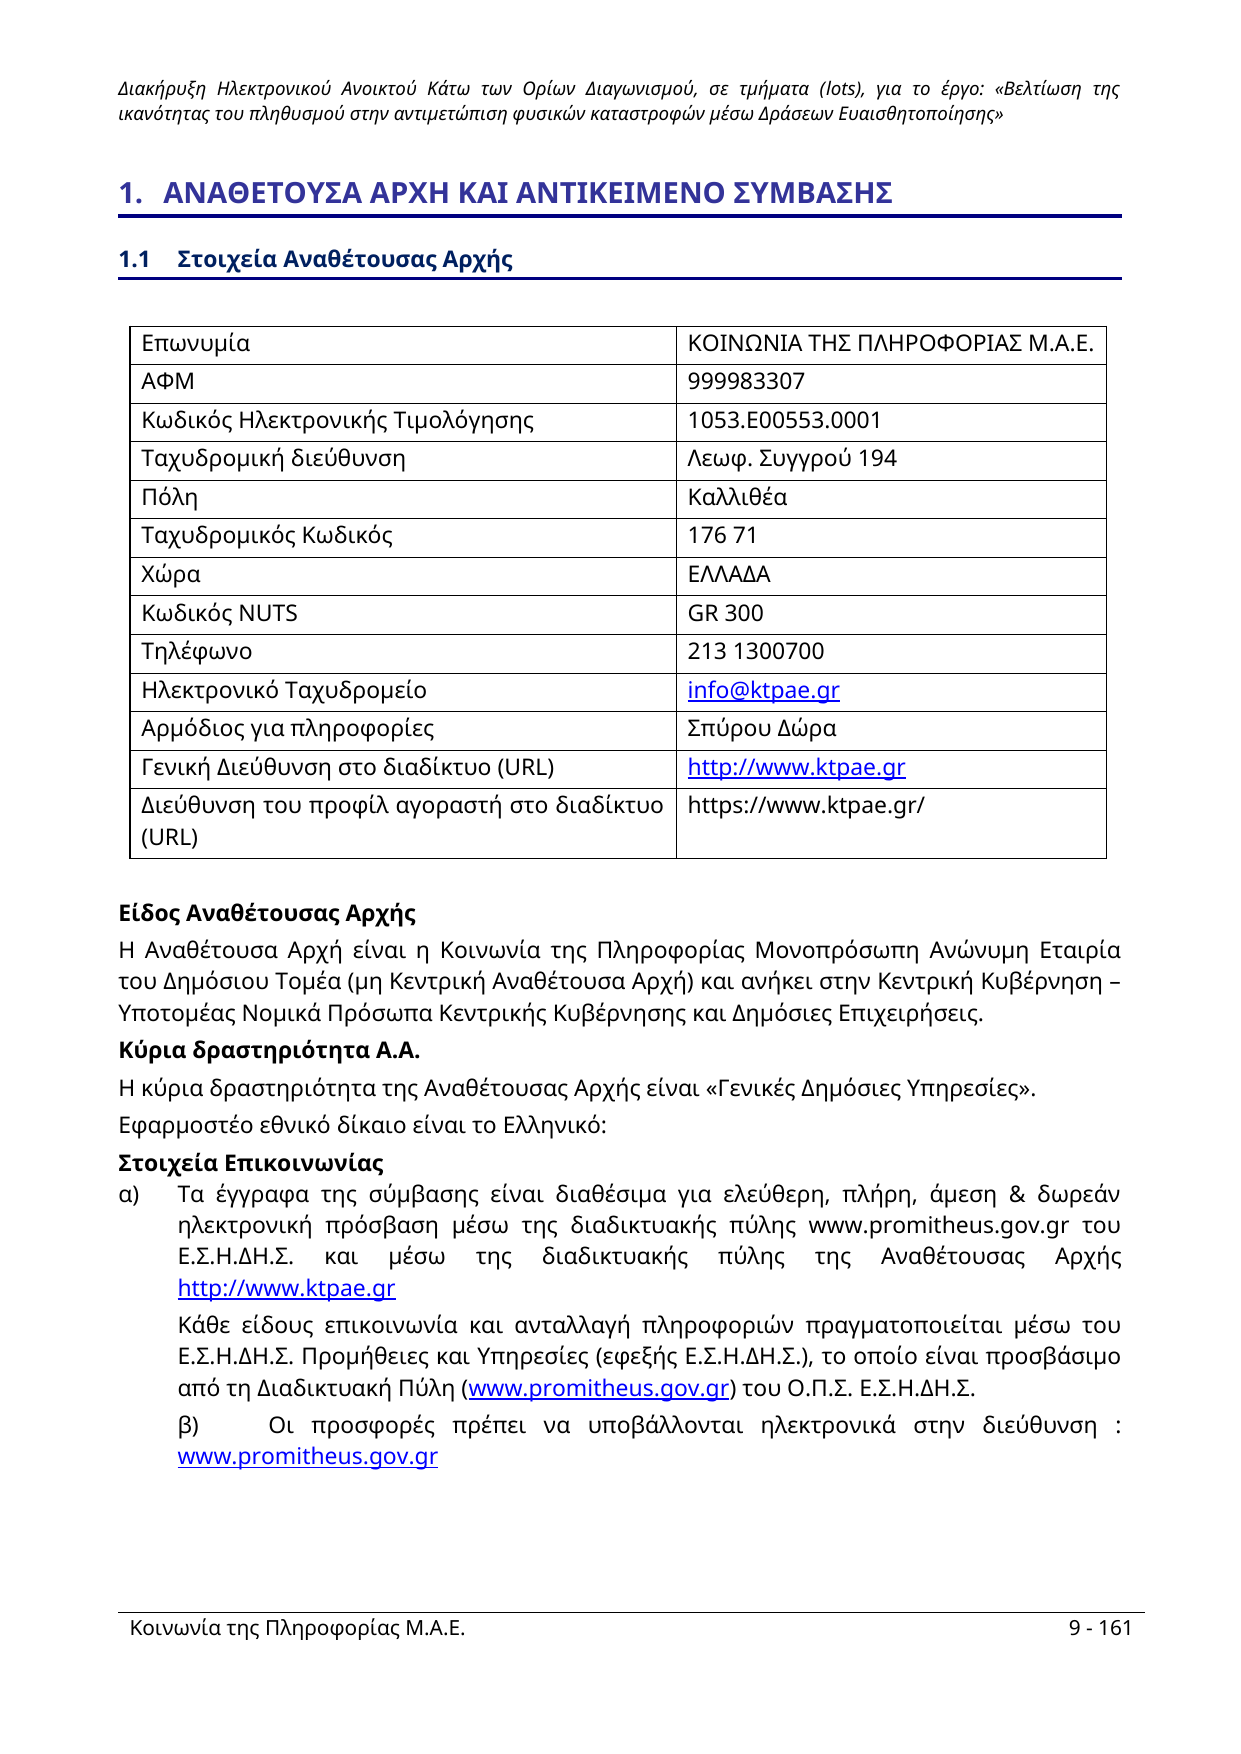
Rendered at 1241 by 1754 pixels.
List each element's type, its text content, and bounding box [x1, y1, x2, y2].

text Κάθε είδους επικοινωνία και ανταλλαγή πληροφοριών πραγματοποιείται μέσω του Ε.Σ.Η.ΔΗ.Σ. Προμήθειες και Υπηρεσίες (εφεξής Ε.Σ.Η.ΔΗ.Σ.), το οποίο είναι προσβάσιμο από τη Διαδικτυακή Πύλη (www.promitheus.gov.gr) του Ο.Π.Σ. Ε.Σ.Η.ΔΗ.Σ. [177, 1309, 1122, 1403]
table_cell ΑΦΜ [131, 365, 676, 403]
table_cell Ηλεκτρονικό Ταχυδρομείο [131, 674, 676, 711]
table_cell Ταχυδρομικός Κωδικός [131, 519, 676, 557]
table_cell Πόλη [131, 481, 676, 518]
table_cell 1053.E00553.0001 [677, 404, 1106, 441]
table_cell 999983307 [677, 365, 1106, 403]
table_cell Αρμόδιος για πληροφορίες [131, 712, 676, 749]
text Η κύρια δραστηριότητα της Αναθέτουσας Αρχής είναι «Γενικές Δημόσιες Υπηρεσίες». [118, 1071, 1122, 1103]
table_header Επωνυμία [131, 327, 676, 364]
subtitle ΑΝΑΘΕΤΟΥΣΑ ΑΡΧΗ ΚΑΙ ΑΝΤΙΚΕΙΜΕΝΟ ΣΥΜΒΑΣΗΣ [118, 172, 1122, 214]
table_cell Κωδικός Ηλεκτρονικής Τιμολόγησης [131, 404, 676, 441]
table_header ΚΟΙΝΩΝΙΑ ΤΗΣ ΠΛΗΡΟΦΟΡΙΑΣ Μ.Α.Ε. [677, 327, 1106, 364]
table_cell Χώρα [131, 558, 676, 595]
table_cell Γενική Διεύθυνση στο διαδίκτυο (URL) [131, 751, 676, 788]
table_cell Κωδικός ΝUTS [131, 596, 676, 634]
text Είδος Αναθέτουσας Αρχής [118, 896, 1122, 928]
table_cell Καλλιθέα [677, 481, 1106, 518]
text Εφαρμοστέο εθνικό δίκαιο είναι το Ελληνικό: [118, 1109, 1122, 1140]
table_cell 176 71 [677, 519, 1106, 557]
text β) Οι προσφορές πρέπει να υποβάλλονται ηλεκτρονικά στην διεύθυνση : www.promitheus.gov.gr [177, 1409, 1122, 1471]
table_cell Σπύρου Δώρα [677, 712, 1106, 749]
table_cell ΕΛΛΑΔΑ [677, 558, 1106, 595]
text Στοιχεία Επικοινωνίας [118, 1146, 1122, 1178]
text Κύρια δραστηριότητα Α.Α. [118, 1034, 1122, 1065]
table_cell GR 300 [677, 596, 1106, 634]
table_cell Τηλέφωνο [131, 635, 676, 672]
text α) Τα έγγραφα της σύμβασης είναι διαθέσιμα για ελεύθερη, πλήρη, άμεση & δωρεάν ηλεκτρονική πρόσβαση μέσω της διαδικτυακής πύλης www.promitheus.gov.gr του Ε.Σ.Η.ΔΗ.Σ. και μέσω της διαδικτυακής πύλης της Αναθέτουσας Αρχής http://www.ktpae.gr [118, 1178, 1122, 1303]
table_cell Διεύθυνση του προφίλ αγοραστή στο διαδίκτυο (URL) [131, 789, 676, 858]
table_cell info@ktpae.gr [677, 674, 1106, 711]
table_cell Λεωφ. Συγγρού 194 [677, 442, 1106, 480]
table_cell http://www.ktpae.gr [677, 751, 1106, 788]
table_cell 213 1300700 [677, 635, 1106, 672]
table_cell Ταχυδρομική διεύθυνση [131, 442, 676, 480]
table_cell https://www.ktpae.gr/ [677, 789, 1106, 858]
text Η Αναθέτουσα Αρχή είναι η Κοινωνία της Πληροφορίας Μονοπρόσωπη Ανώνυμη Εταιρία του Δημόσιου Τομέα (μη Κεντρική Αναθέτουσα Αρχή) και ανήκει στην Κεντρική Κυβέρνηση – Υποτομέας Νομικά Πρόσωπα Κεντρικής Κυβέρνησης και Δημόσιες Επιχειρήσεις. [118, 934, 1122, 1028]
subtitle Στοιχεία Αναθέτουσας Αρχής [118, 243, 1122, 277]
